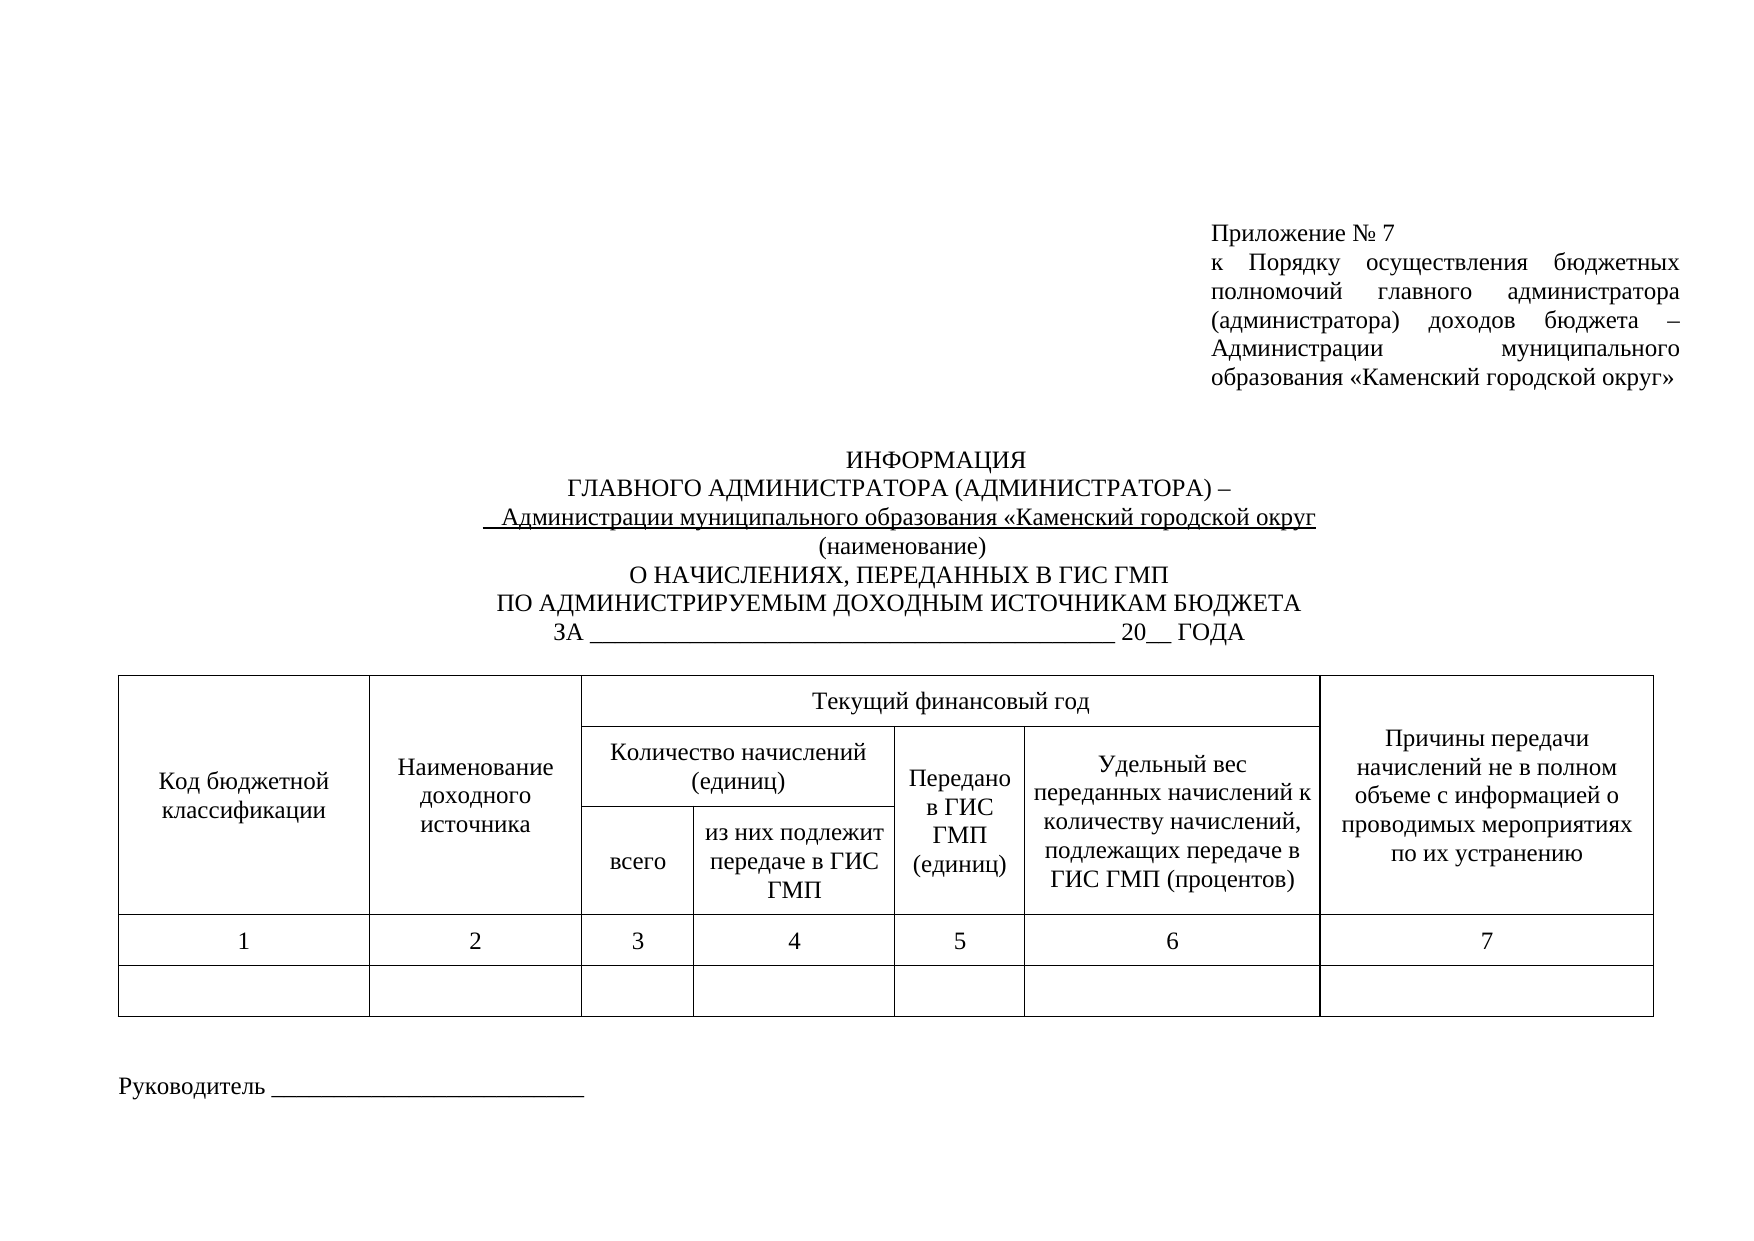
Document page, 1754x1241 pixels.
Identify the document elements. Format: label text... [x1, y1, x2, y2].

text ГЛАВНОГО АДМИНИСТРАТОРА (АДМИНИСТРАТОРА) – [118, 473, 1680, 502]
text ПО АДМИНИСТРИРУЕМЫМ ДОХОДНЫМ ИСТОЧНИКАМ БЮДЖЕТА [118, 588, 1680, 617]
text к Порядку осуществления бюджетных полномочий главного администратора (администратора) доходов бюджета – Администрации муниципального образования «Каменский городской округ» [1211, 247, 1680, 391]
table_header Причины передачи начислений не в полном объеме с информацией о проводимых мероприятиях по их устранению [1321, 676, 1653, 914]
table_cell Удельный вес переданных начислений к количеству начислений, подлежащих передаче в ГИС ГМП (процентов) [1025, 727, 1319, 914]
text (наименование) [118, 531, 1680, 560]
table_cell 2 [370, 915, 581, 965]
table_cell 1 [119, 915, 369, 965]
table_cell 7 [1321, 915, 1653, 965]
table_cell [895, 966, 1024, 1016]
table_cell Количество начислений (единиц) [582, 727, 894, 806]
table_header Код бюджетной классификации [119, 676, 369, 914]
table_cell [370, 966, 581, 1016]
text Руководитель _________________________ [118, 1071, 1680, 1100]
text ИНФОРМАЦИЯ [118, 445, 1680, 473]
table_cell Передано в ГИС ГМП (единиц) [895, 727, 1024, 914]
table_cell [1025, 966, 1319, 1016]
table_cell 3 [582, 915, 693, 965]
table_header Наименование доходного источника [370, 676, 581, 914]
table_cell [1321, 966, 1653, 1016]
text О НАЧИСЛЕНИЯХ, ПЕРЕДАННЫХ В ГИС ГМП [118, 560, 1680, 588]
table_cell 5 [895, 915, 1024, 965]
table_cell 4 [694, 915, 894, 965]
table_cell [582, 966, 693, 1016]
table_cell [119, 966, 369, 1016]
table_cell 6 [1025, 915, 1319, 965]
table_header Текущий финансовый год [582, 676, 1319, 726]
text ЗА __________________________________________ 20__ ГОДА [118, 617, 1680, 646]
table_cell всего [582, 807, 693, 914]
table_cell [694, 966, 894, 1016]
text Администрации муниципального образования «Каменский городской округ [118, 502, 1680, 531]
table_cell из них подлежит передаче в ГИС ГМП [694, 807, 894, 914]
text Приложение № 7 [1211, 218, 1680, 247]
